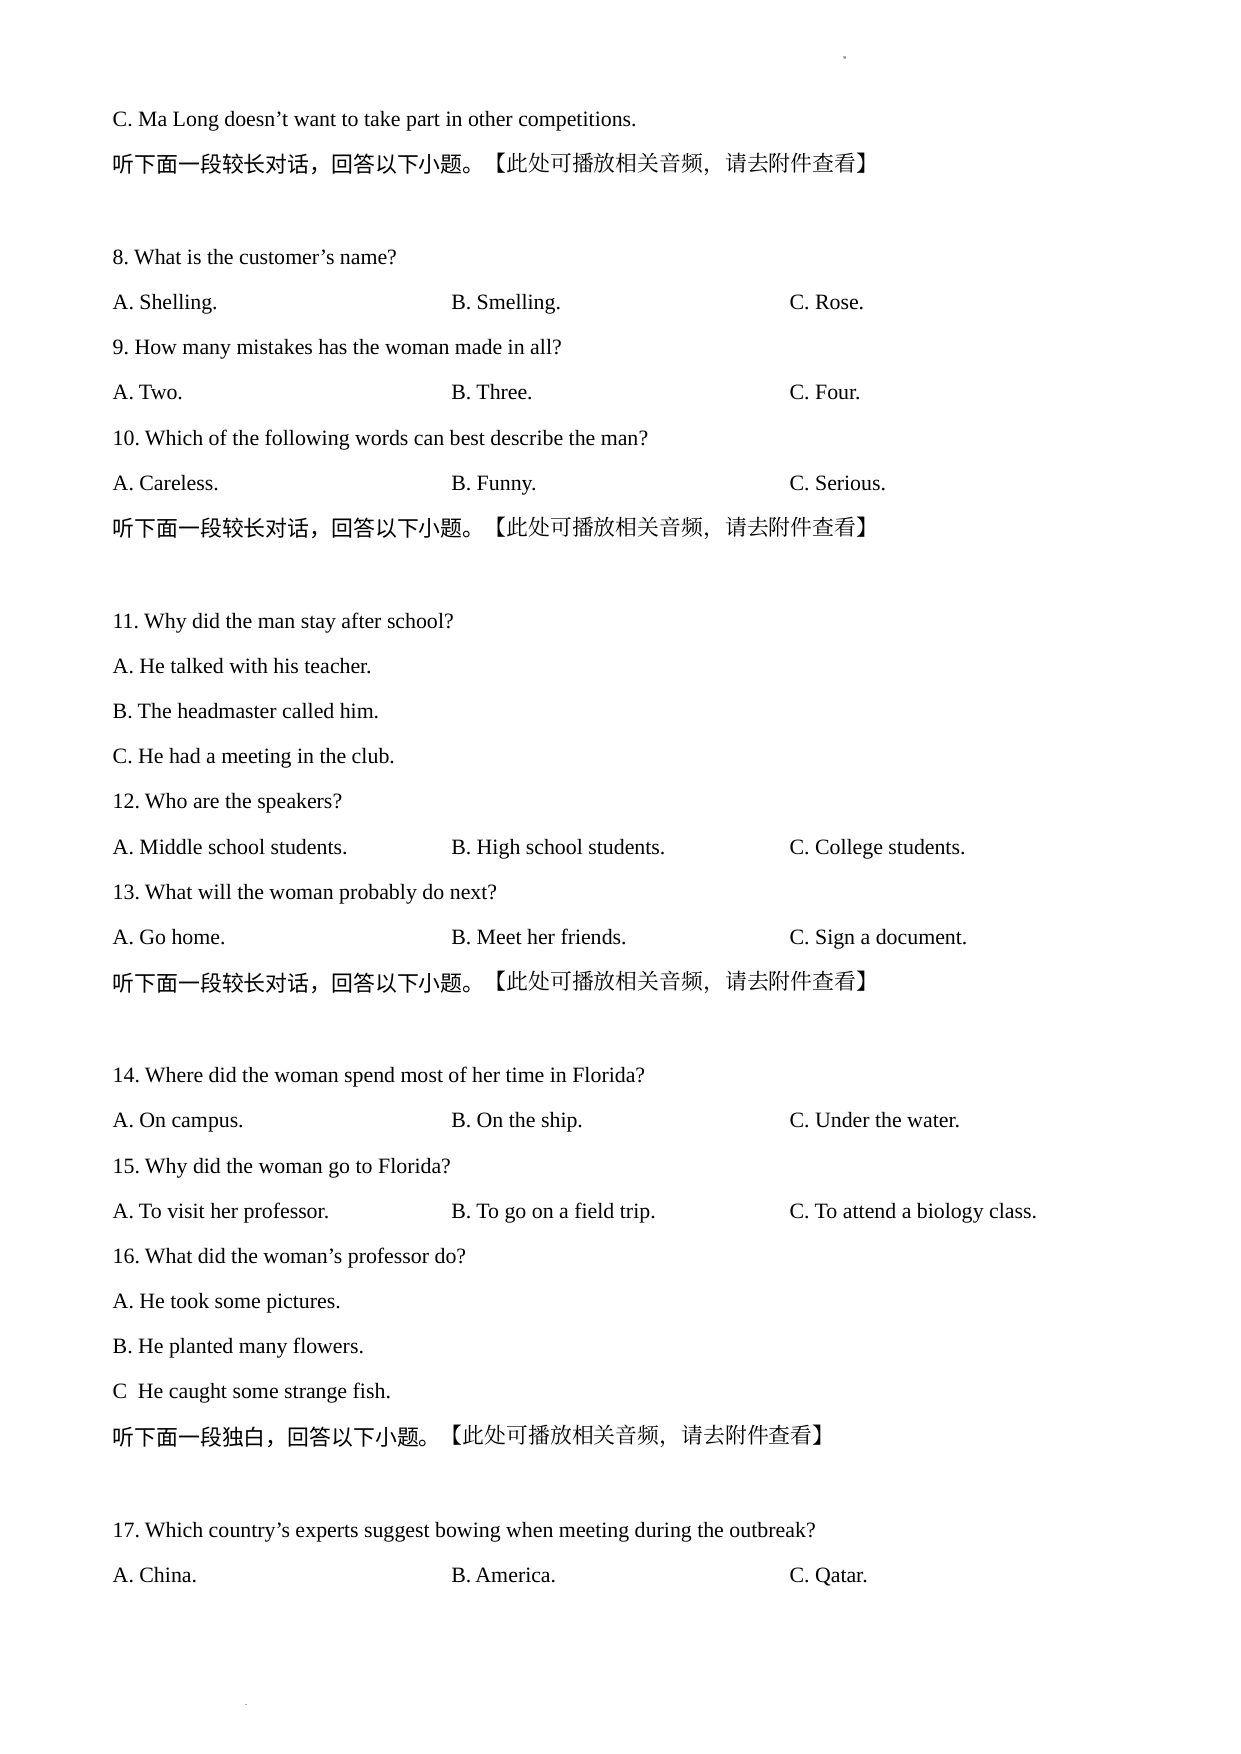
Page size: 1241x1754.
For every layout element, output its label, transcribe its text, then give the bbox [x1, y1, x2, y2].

text 14. Where did the woman spend most of her time in Florida? [112, 1059, 1128, 1091]
text 17. Which country’s experts suggest bowing when meeting during the outbreak? [112, 1513, 1128, 1546]
text 听下面一段独白，回答以下小题。【此处可播放相关音频，请去附件查看】 [112, 1419, 1128, 1452]
text 听下面一段较长对话，回答以下小题。【此处可播放相关音频，请去附件查看】 [112, 511, 1128, 543]
text A. To visit her professor. B. To go on a field trip. C. To attend a biology class. [112, 1194, 1128, 1227]
text C He caught some strange fish. [112, 1374, 1128, 1407]
text 10. Which of the following words can best describe the man? [112, 421, 1128, 453]
text B. The headmaster called him. [112, 695, 1128, 727]
text 11. Why did the man stay after school? [112, 604, 1128, 637]
text C. He had a meeting in the club. [112, 740, 1128, 772]
text 12. Who are the speakers? [112, 785, 1128, 817]
text 8. What is the customer’s name? [112, 240, 1128, 273]
text 听下面一段较长对话，回答以下小题。【此处可播放相关音频，请去附件查看】 [112, 147, 1128, 179]
text A. Careless. B. Funny. C. Serious. [112, 466, 1128, 498]
text A. Two. B. Three. C. Four. [112, 376, 1128, 408]
text 听下面一段较长对话，回答以下小题。【此处可播放相关音频，请去附件查看】 [112, 965, 1128, 998]
text A. Go home. B. Meet her friends. C. Sign a document. [112, 920, 1128, 953]
text A. He took some pictures. [112, 1284, 1128, 1317]
text A. Middle school students. B. High school students. C. College students. [112, 830, 1128, 862]
text A. On campus. B. On the ship. C. Under the water. [112, 1104, 1128, 1136]
text 13. What will the woman probably do next? [112, 875, 1128, 908]
text B. He planted many flowers. [112, 1329, 1128, 1362]
text A. Shelling. B. Smelling. C. Rose. [112, 286, 1128, 318]
text 9. How many mistakes has the woman made in all? [112, 331, 1128, 363]
text 16. What did the woman’s professor do? [112, 1239, 1128, 1272]
text C. Ma Long doesn’t want to take part in other competitions. [112, 102, 1128, 134]
text A. China. B. America. C. Qatar. [112, 1558, 1128, 1591]
text A. He talked with his teacher. [112, 649, 1128, 682]
text 15. Why did the woman go to Florida? [112, 1149, 1128, 1181]
